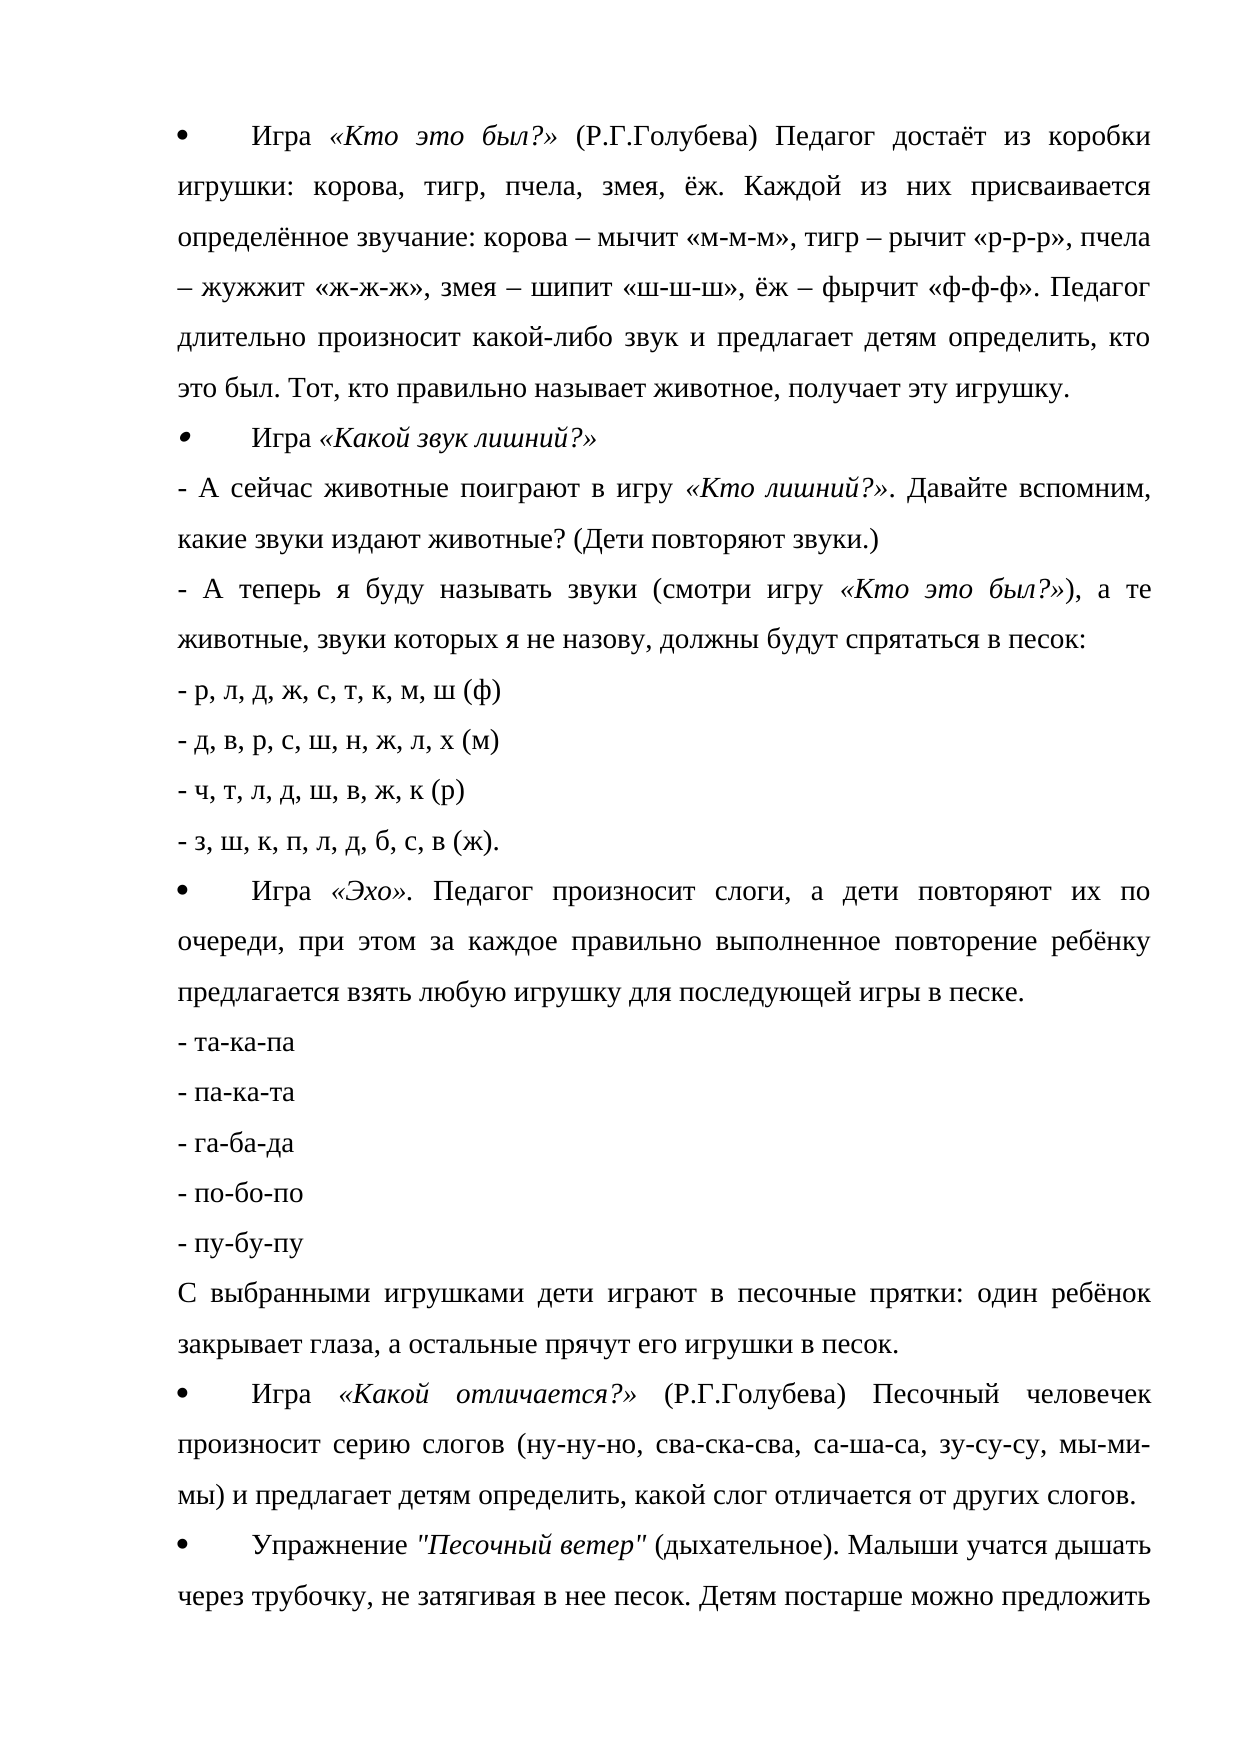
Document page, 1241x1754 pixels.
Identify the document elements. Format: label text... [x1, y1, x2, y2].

list Игра «Кто это был?» (Р.Г.Голубева) Педагог достаёт из коробки игрушки: корова, тигр, пчела, змея, ёж. Каждой из них присваивается определённое звучание: корова – мычит «м-м-м», тигр – рычит «р-р-р», пчела – жужжит «ж-ж-ж», змея – шипит «ш-ш-ш», ёж – фырчит «ф-ф-ф». Педагог длительно произносит какой-либо звук и предлагает детям определить, кто это был. Тот, кто правильно называет животное, получает эту игрушку. [177, 118, 1152, 403]
list - р, л, д, ж, с, т, к, м, ш (ф) [177, 672, 1152, 705]
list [177, 1527, 1152, 1611]
list С выбранными игрушками дети играют в песочные прятки: один ребёнок закрывает глаза, а остальные прячут его игрушки в песок. [177, 1276, 1152, 1359]
list - по-бо-по [177, 1175, 1152, 1208]
list - па-ка-та [177, 1074, 1152, 1108]
list - з, ш, к, п, л, д, б, с, в (ж). [177, 823, 1152, 856]
list - д, в, р, с, ш, н, ж, л, х (м) [177, 722, 1152, 756]
list - А сейчас животные поиграют в игру «Кто лишний?». Давайте вспомним, какие звуки издают животные? (Дети повторяют звуки.) [177, 471, 1152, 554]
list Игра «Какой звук лишний?» [177, 420, 1152, 454]
list Игра «Эхо». Педагог произносит слоги, а дети повторяют их по очереди, при этом за каждое правильно выполненное повторение ребёнку предлагается взять любую игрушку для последующей игры в песке. [177, 873, 1152, 1007]
list - та-ка-па [177, 1024, 1152, 1058]
list - ч, т, л, д, ш, в, ж, к (р) [177, 772, 1152, 806]
list - пу-бу-пу [177, 1225, 1152, 1259]
list - га-ба-да [177, 1125, 1152, 1158]
list Игра «Какой отличается?» (Р.Г.Голубева) Песочный человечек произносит серию слогов (ну-ну-но, сва-ска-сва, са-ша-са, зу-су-су, мы-ми-мы) и предлагает детям определить, какой слог отличается от других слогов. [177, 1376, 1152, 1511]
list - А теперь я буду называть звуки (смотри игру «Кто это был?»), а те животные, звуки которых я не назову, должны будут спрятаться в песок: [177, 571, 1152, 655]
